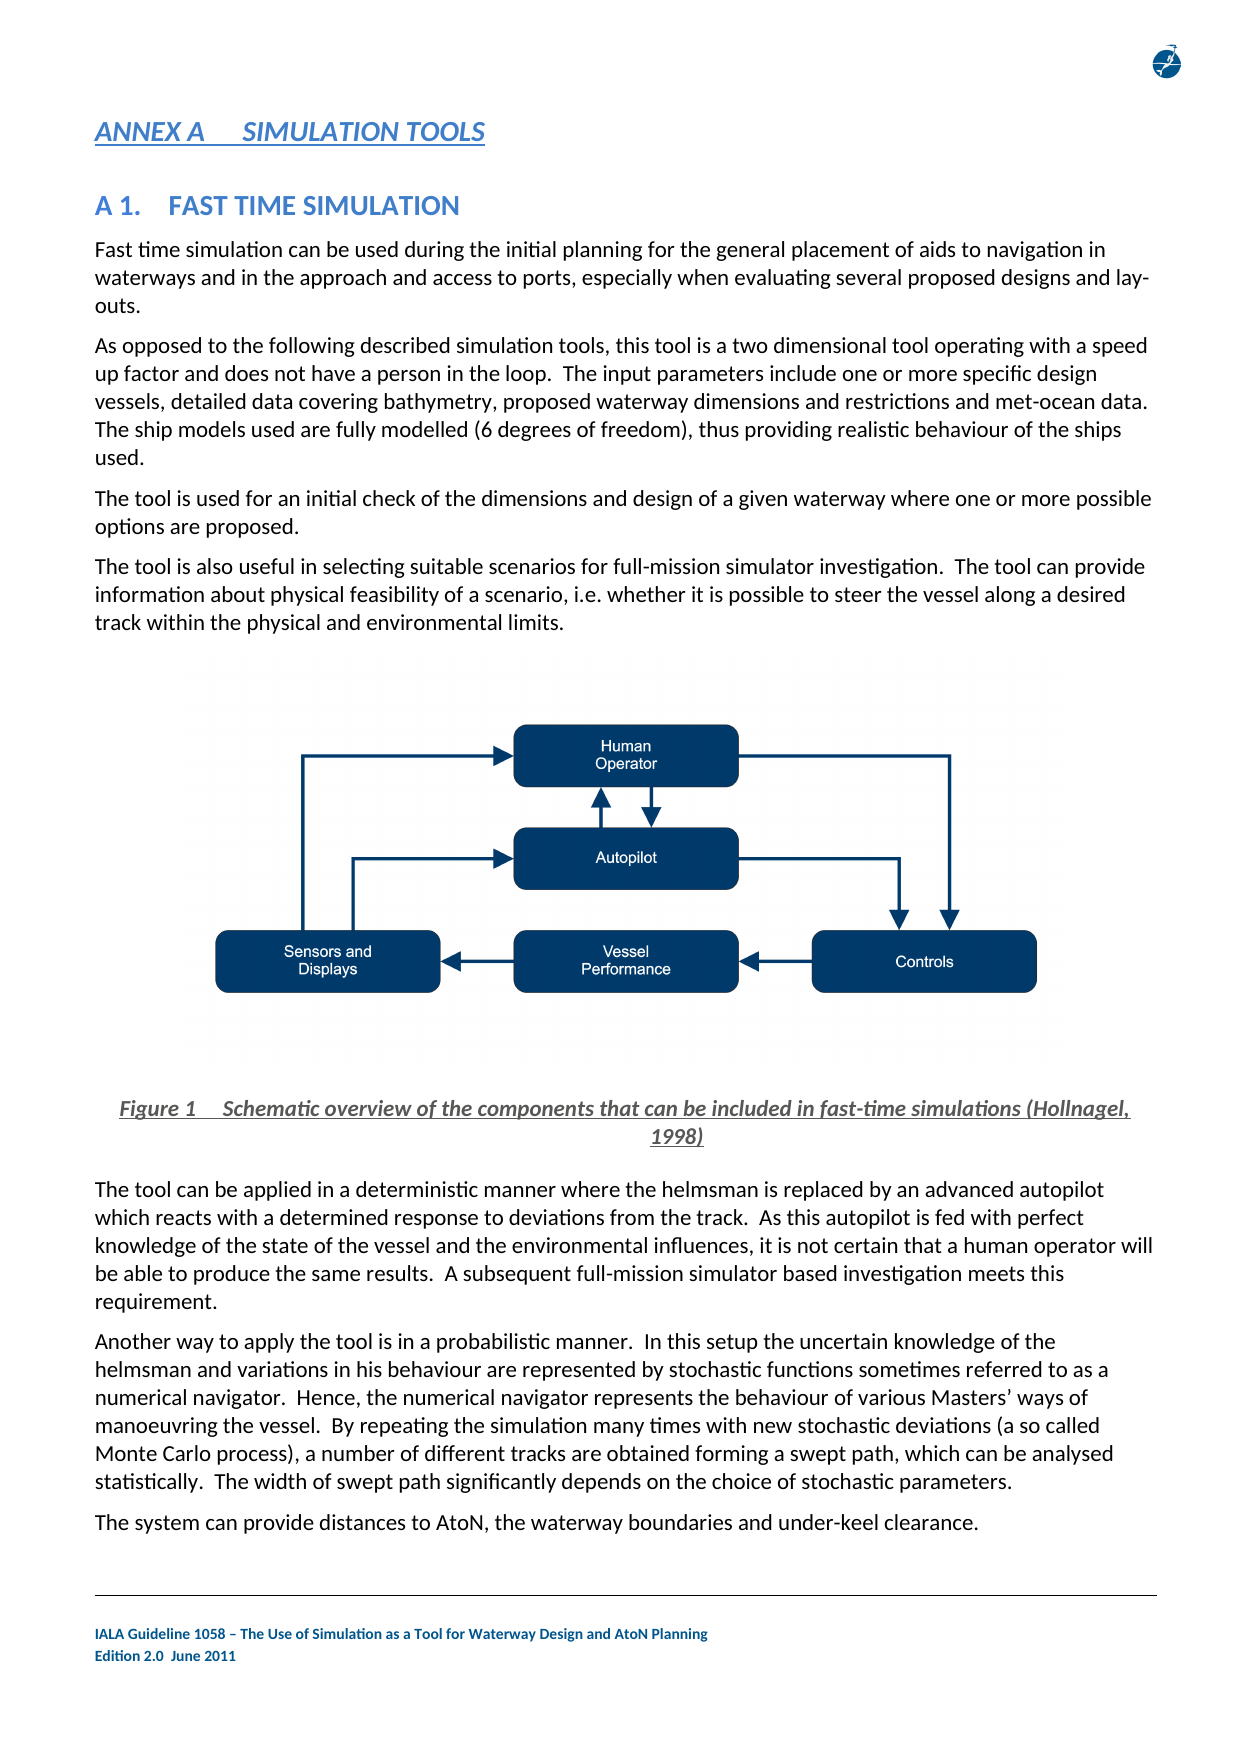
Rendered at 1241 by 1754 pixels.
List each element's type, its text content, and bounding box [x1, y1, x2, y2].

text Fast time simulation can be used during the initial planning for the general placement of aids to navigation in waterways and in the approach and access to ports, especially when evaluating several proposed designs and lay-outs. [94, 235, 1157, 319]
picture [183, 649, 1069, 1069]
text The tool is used for an initial check of the dimensions and design of a given waterway where one or more possible options are proposed. [94, 484, 1157, 540]
text The tool can be applied in a deterministic manner where the helmsman is replaced by an advanced autopilot which reacts with a determined response to deviations from the track. As this autopilot is fed with perfect knowledge of the state of the vessel and the environmental influences, it is not certain that a human operator will be able to produce the same results. A subsequent full-mission simulator based investigation meets this requirement. [94, 1175, 1157, 1315]
text FAST TIME SIMULATION [94, 187, 1157, 222]
text As opposed to the following described simulation tools, this tool is a two dimensional tool operating with a speed up factor and does not have a person in the loop. The input parameters include one or more specific design vessels, detailed data covering bathymetry, proposed waterway dimensions and restrictions and met-ocean data. The ship models used are fully modelled (6 degrees of freedom), thus providing realistic behaviour of the ships used. [94, 331, 1157, 471]
text Schematic overview of the components that can be included in fast-time simulations (Hollnagel, 1998) [94, 1094, 1157, 1150]
text SIMULATION TOOLS [94, 113, 1157, 149]
picture [1121, 0, 1240, 113]
text The tool is also useful in selecting suitable scenarios for full-mission simulator investigation. The tool can provide information about physical feasibility of a scenario, i.e. whether it is possible to steer the vessel along a desired track within the physical and environmental limits. [94, 552, 1157, 637]
text Another way to apply the tool is in a probabilistic manner. In this setup the uncertain knowledge of the helmsman and variations in his behaviour are represented by stochastic functions sometimes referred to as a numerical navigator. Hence, the numerical navigator represents the behaviour of various Masters’ ways of manoeuvring the vessel. By repeating the simulation many times with new stochastic deviations (a so called Monte Carlo process), a number of different tracks are obtained forming a swept path, which can be analysed statistically. The width of swept path significantly depends on the choice of stochastic parameters. [94, 1327, 1157, 1496]
text The system can provide distances to AtoN, the waterway boundaries and under-keel clearance. [94, 1508, 1157, 1536]
